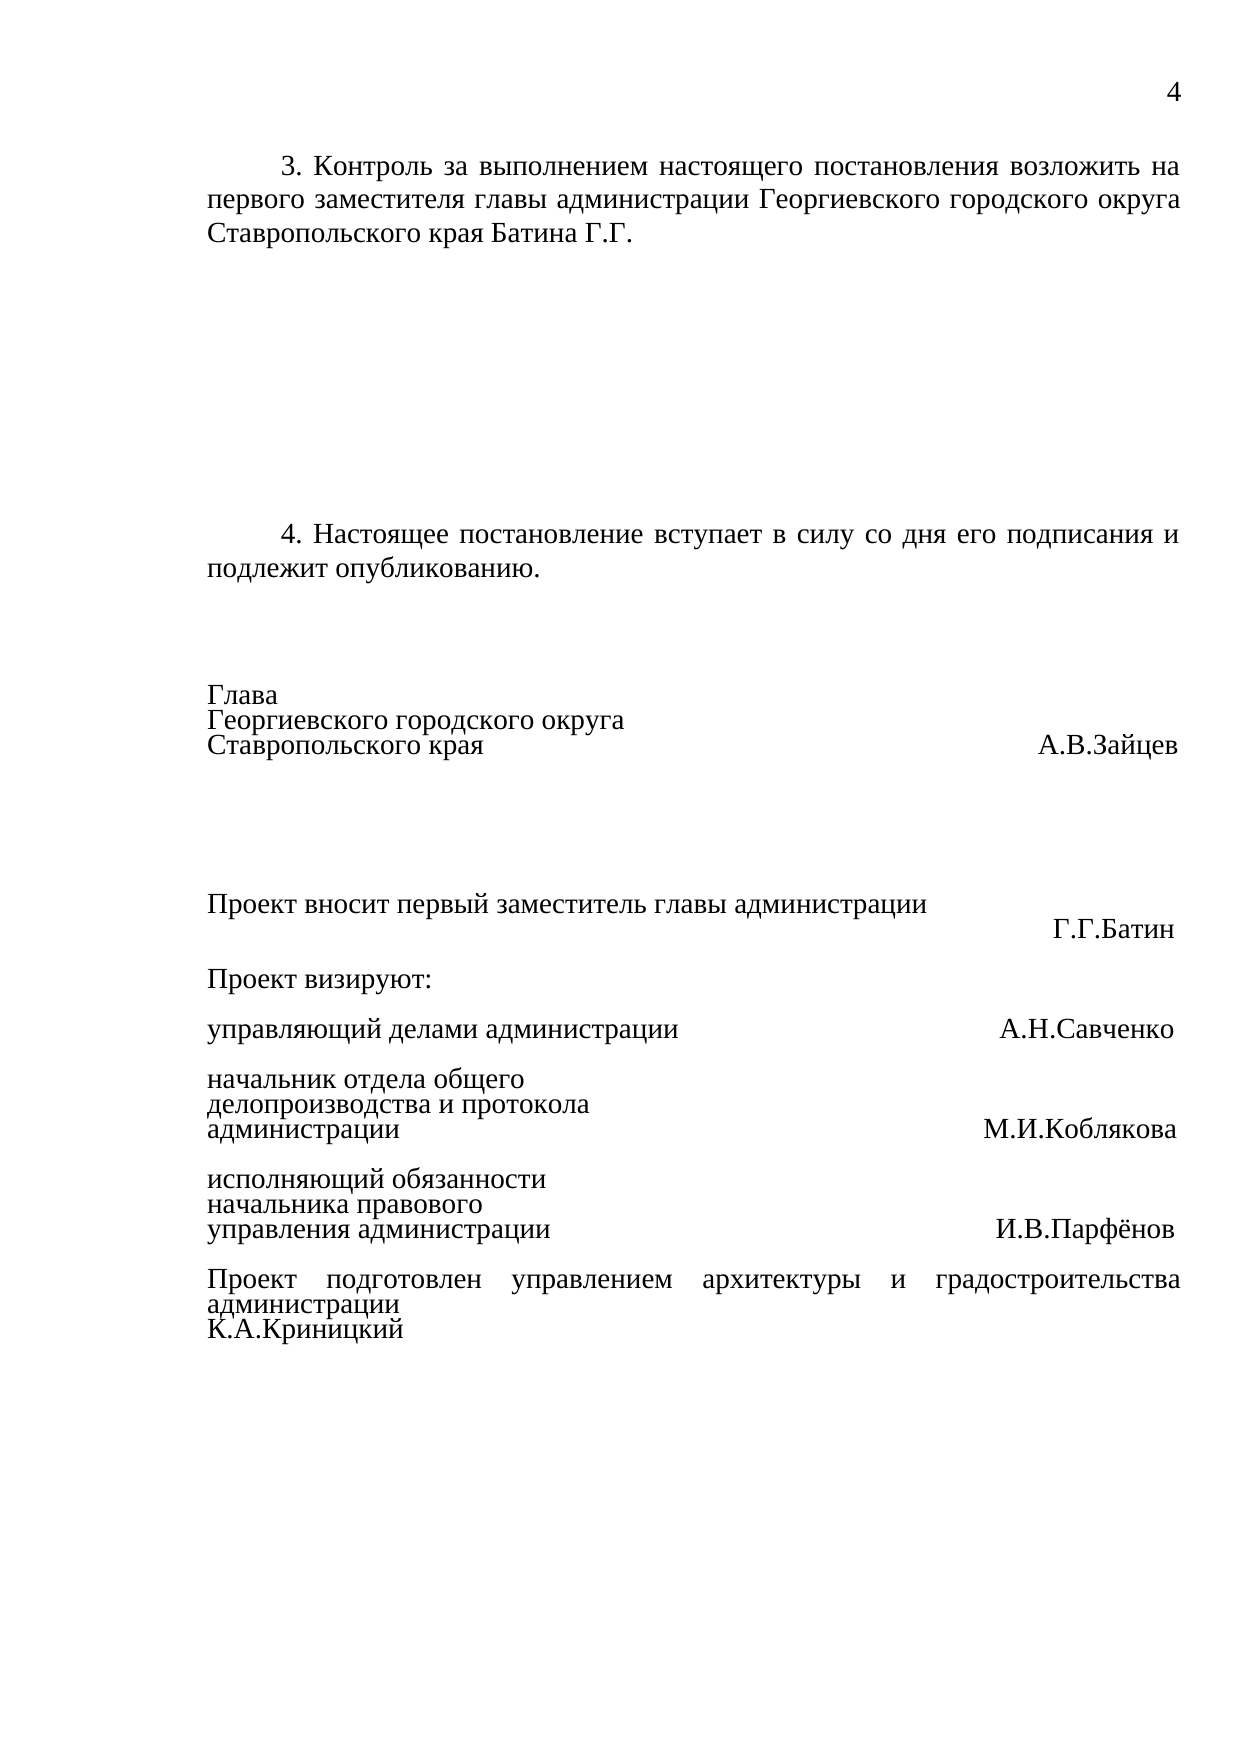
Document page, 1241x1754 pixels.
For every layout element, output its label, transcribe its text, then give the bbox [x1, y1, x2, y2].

text начальник отдела общего [207, 1068, 1181, 1093]
text Георгиевского городского округа [207, 709, 1181, 734]
text администрации М.И.Коблякова [207, 1118, 1181, 1143]
text Проект вносит первый заместитель главы администрации [207, 893, 1181, 918]
text управляющий делами администрации А.Н.Савченко [207, 1018, 1181, 1043]
text управления администрации И.В.Парфёнов [207, 1218, 1107, 1243]
text 4. Настоящее постановление вступает в силу со дня его подписания и подлежит опубликованию. [207, 517, 1181, 584]
text Проект визируют: [207, 968, 1181, 993]
text 3. Контроль за выполнением настоящего постановления возложить на первого заместителя главы администрации Георгиевского городского округа Ставропольского края Батина Г.Г. [207, 148, 1181, 248]
text исполняющий обязанности [207, 1168, 1181, 1193]
text начальника правового [207, 1193, 1181, 1218]
text Проект подготовлен управлением архитектуры и градостроительства администрации К.А.Криницкий [207, 1268, 1181, 1343]
text Ставропольского края А.В.Зайцев [207, 734, 1181, 759]
text Глава [207, 684, 1181, 709]
text делопроизводства и протокола [207, 1093, 1181, 1118]
text Г.Г.Батин [207, 918, 1181, 943]
